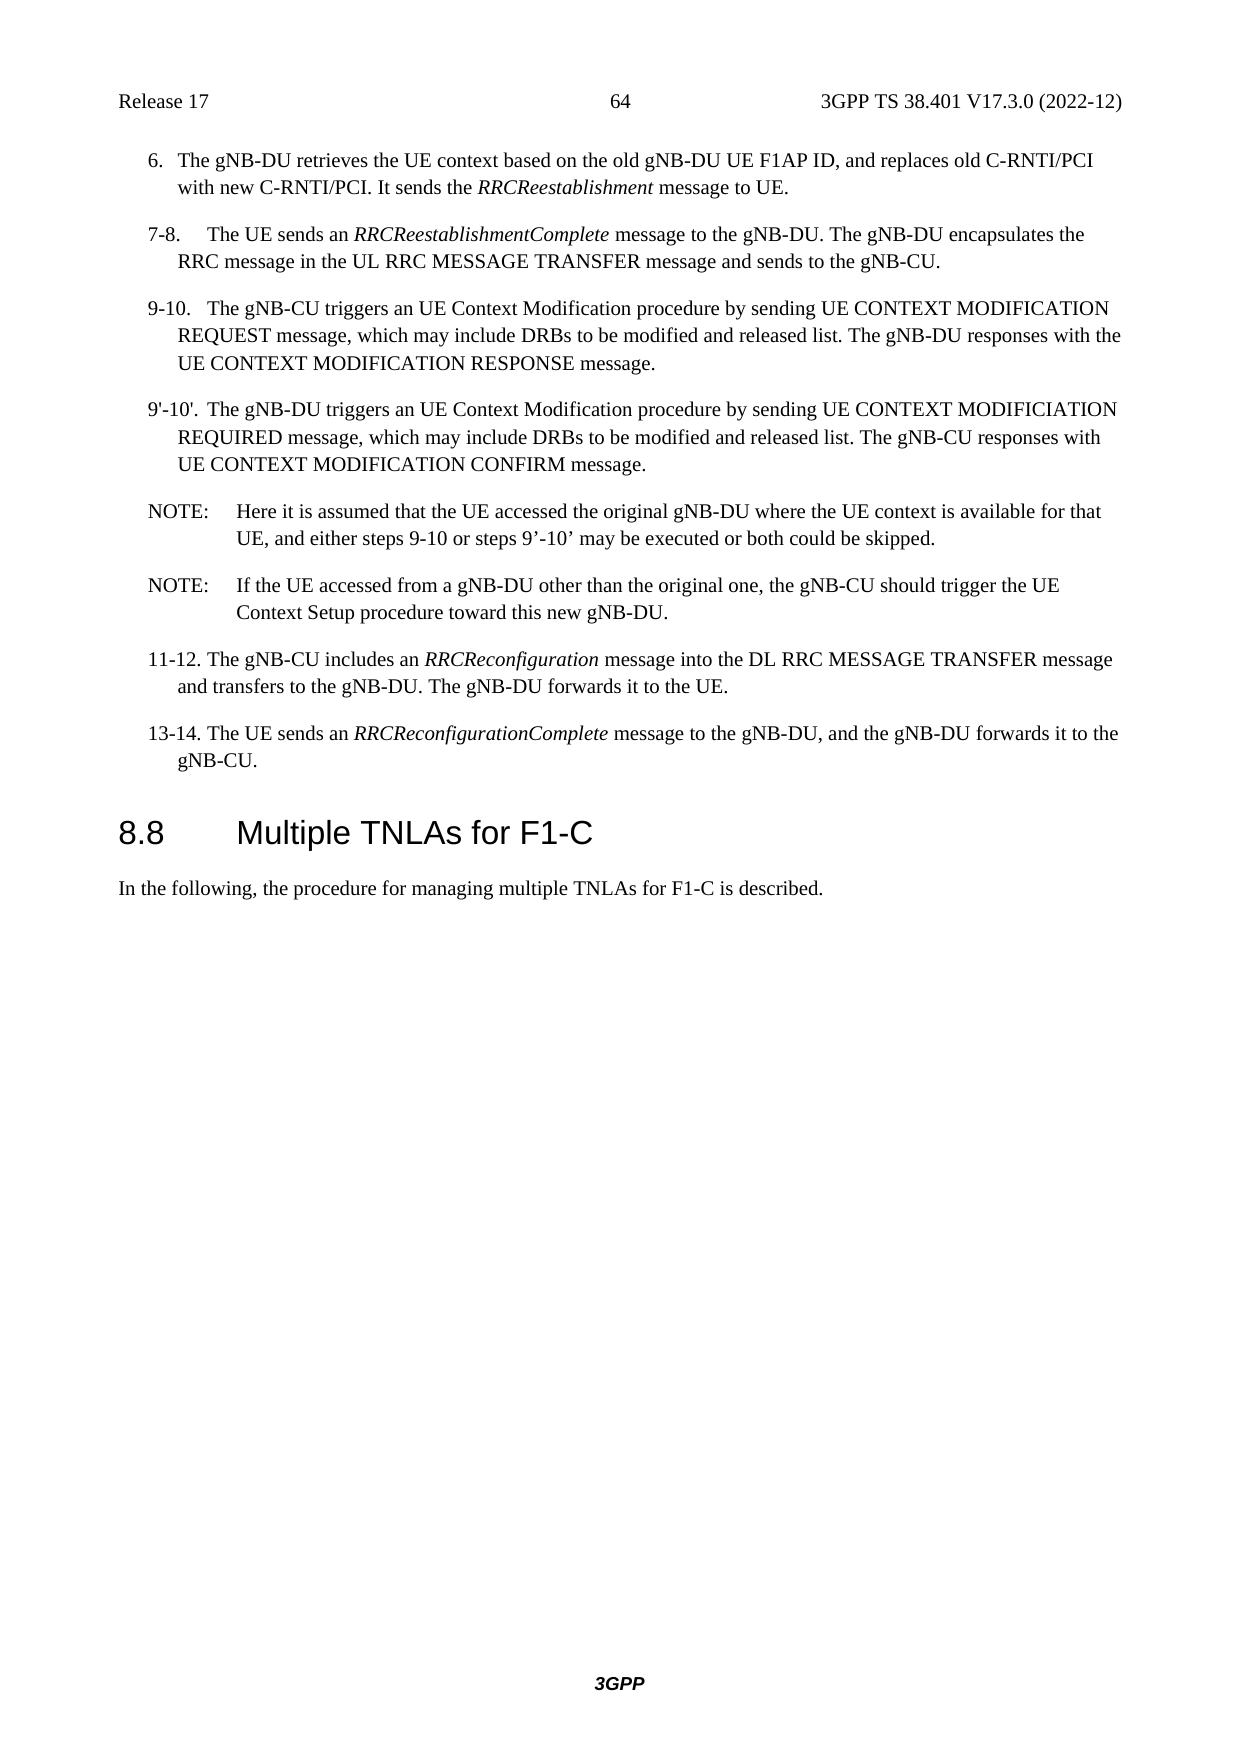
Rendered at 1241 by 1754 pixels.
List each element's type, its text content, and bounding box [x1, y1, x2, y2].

text 6. The gNB-DU retrieves the UE context based on the old gNB-DU UE F1AP ID, and replaces old C-RNTI/PCI with new C-RNTI/PCI. It sends the RRCReestablishment message to UE. [148, 147, 1122, 199]
text 11-12. The gNB-CU includes an RRCReconfiguration message into the DL RRC MESSAGE TRANSFER message and transfers to the gNB-DU. The gNB-DU forwards it to the UE. [148, 646, 1122, 698]
text 9-10. The gNB-CU triggers an UE Context Modification procedure by sending UE CONTEXT MODIFICATION REQUEST message, which may include DRBs to be modified and released list. The gNB-DU responses with the UE CONTEXT MODIFICATION RESPONSE message. [148, 295, 1122, 375]
text NOTE: If the UE accessed from a gNB-DU other than the original one, the gNB-CU should trigger the UE Context Setup procedure toward this new gNB-DU. [148, 572, 1122, 624]
text 9'-10'. The gNB-DU triggers an UE Context Modification procedure by sending UE CONTEXT MODIFICIATION REQUIRED message, which may include DRBs to be modified and released list. The gNB-CU responses with UE CONTEXT MODIFICATION CONFIRM message. [148, 397, 1122, 476]
subtitle 8.8 Multiple TNLAs for F1-C [118, 813, 1122, 852]
text NOTE: Here it is assumed that the UE accessed the original gNB-DU where the UE context is available for that UE, and either steps 9-10 or steps 9’-10’ may be executed or both could be skipped. [148, 498, 1122, 550]
text 7-8. The UE sends an RRCReestablishmentComplete message to the gNB-DU. The gNB-DU encapsulates the RRC message in the UL RRC MESSAGE TRANSFER message and sends to the gNB-CU. [148, 221, 1122, 273]
text 13-14. The UE sends an RRCReconfigurationComplete message to the gNB-DU, and the gNB-DU forwards it to the gNB-CU. [148, 720, 1122, 772]
text In the following, the procedure for managing multiple TNLAs for F1-C is described. [118, 876, 1122, 900]
